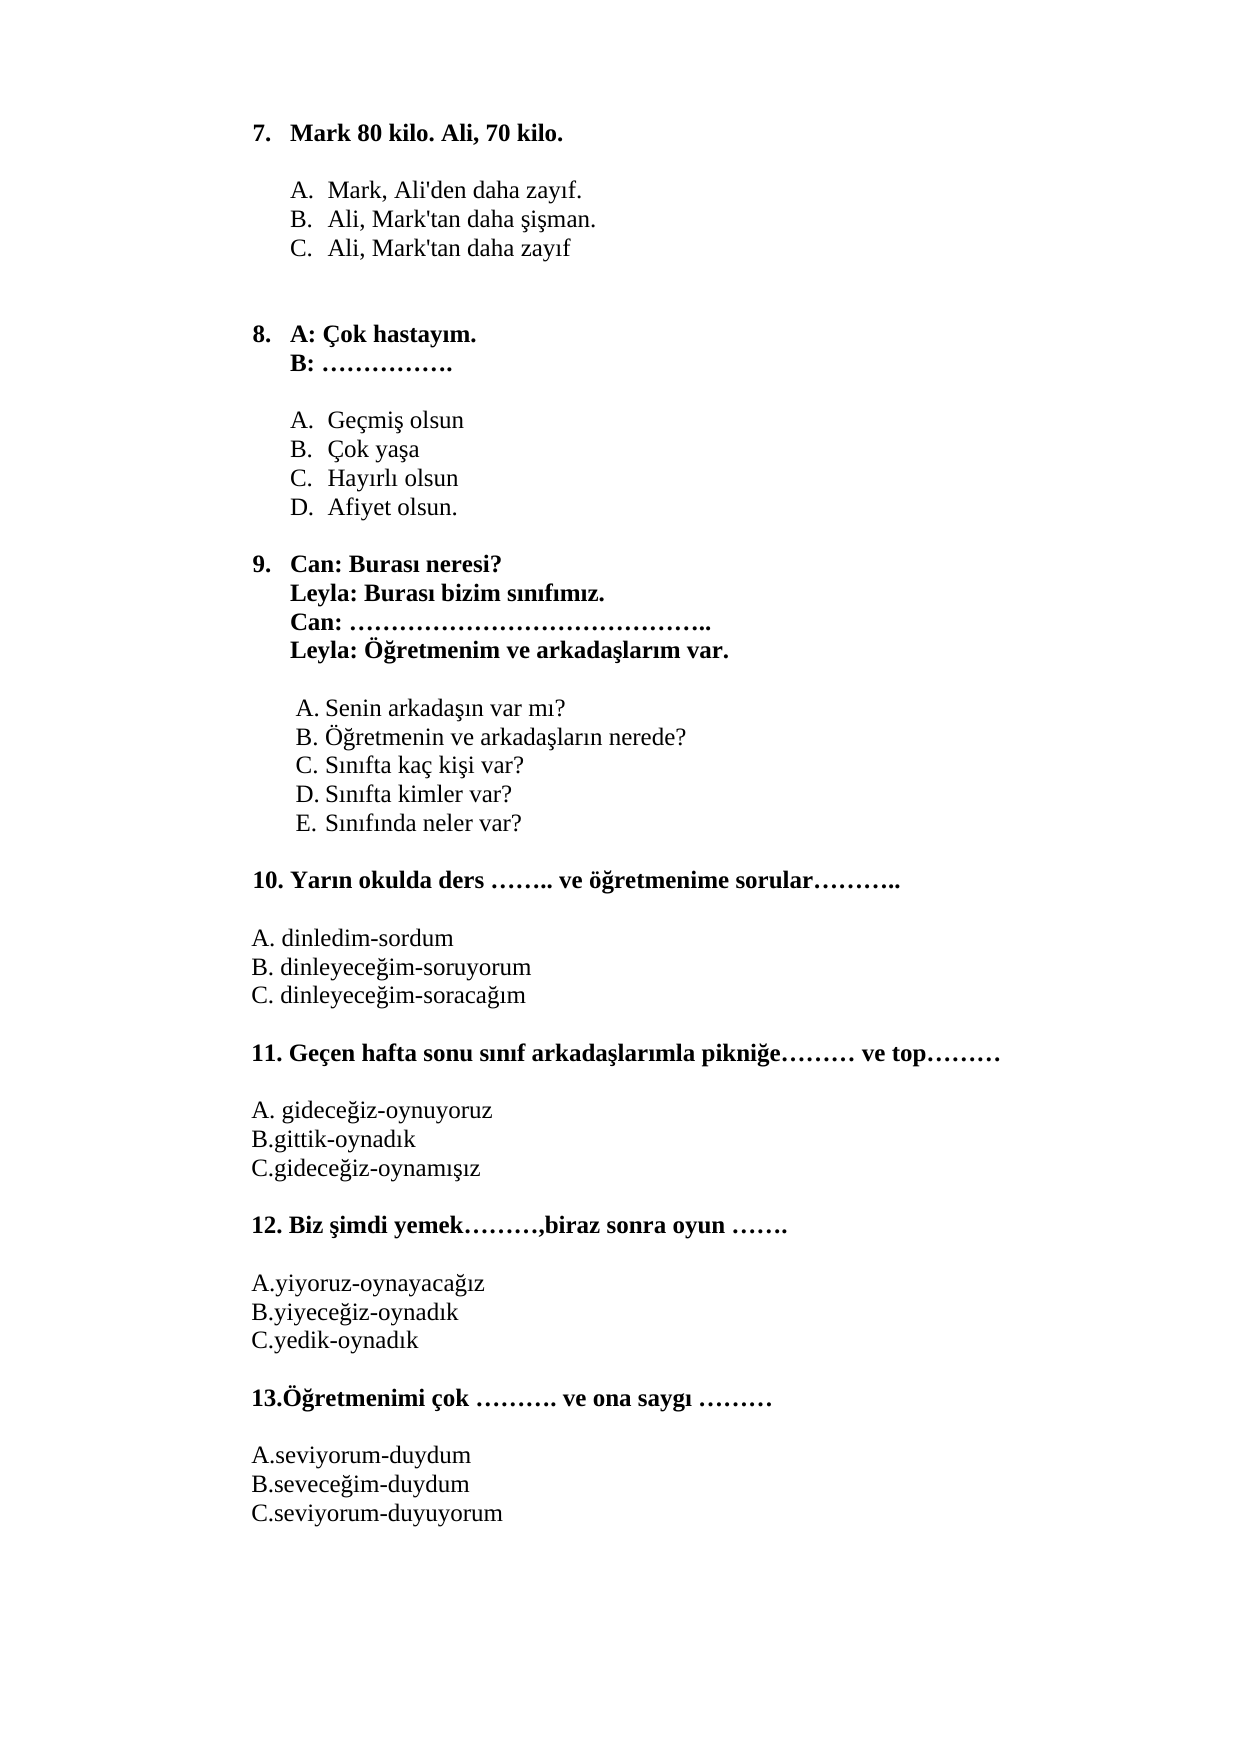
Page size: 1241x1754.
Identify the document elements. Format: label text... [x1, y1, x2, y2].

list Hayırlı olsun [290, 463, 1152, 492]
text B. dinleyeceğim-soruyorum [177, 952, 1152, 981]
list Öğretmenin ve arkadaşların nerede? [252, 722, 1152, 751]
text C.yedik-oynadık [177, 1326, 1152, 1354]
text B.gittik-oynadık [177, 1124, 1152, 1153]
list Mark 80 kilo. Ali, 70 kilo. [252, 118, 1152, 147]
list Mark, Ali'den daha zayıf. [290, 176, 1152, 204]
list Yarın okulda ders …….. ve öğretmenime sorular……….. [252, 866, 1152, 894]
list Sınıfında neler var? [252, 808, 1152, 837]
list Afiyet olsun. [290, 492, 1152, 521]
list Ali, Mark'tan daha zayıf [290, 233, 1152, 262]
list Leyla: Öğretmenim ve arkadaşlarım var. [290, 636, 1152, 664]
list Can: Burası neresi? [252, 549, 1152, 578]
list Sınıfta kaç kişi var? [252, 751, 1152, 779]
list Ali, Mark'tan daha şişman. [290, 204, 1152, 233]
text 13.Öğretmenimi çok ………. ve ona saygı ……… [177, 1383, 1152, 1412]
text 11. Geçen hafta sonu sınıf arkadaşlarımla pikniğe……… ve top……… [177, 1038, 1152, 1067]
text A.yiyoruz-oynayacağız [177, 1268, 1152, 1297]
text C.gideceğiz-oynamışız [177, 1153, 1152, 1182]
list Geçmiş olsun [290, 406, 1152, 434]
text C.seviyorum-duyuyorum [177, 1498, 1152, 1527]
list Sınıfta kimler var? [252, 779, 1152, 808]
text A.seviyorum-duydum [177, 1441, 1152, 1469]
text C. dinleyeceğim-soracağım [177, 981, 1152, 1009]
text B.seveceğim-duydum [177, 1469, 1152, 1498]
text 12. Biz şimdi yemek………,biraz sonra oyun ……. [177, 1211, 1152, 1239]
list A: Çok hastayım. B: ……………. [252, 319, 1152, 377]
list Senin arkadaşın var mı? [252, 693, 1152, 722]
text A. dinledim-sordum [177, 923, 1152, 952]
list Can: …………………………………….. [290, 607, 1152, 636]
text B.yiyeceğiz-oynadık [177, 1297, 1152, 1326]
list Leyla: Burası bizim sınıfımız. [290, 578, 1152, 607]
text A. gideceğiz-oynuyoruz [177, 1096, 1152, 1124]
list Çok yaşa [290, 434, 1152, 463]
